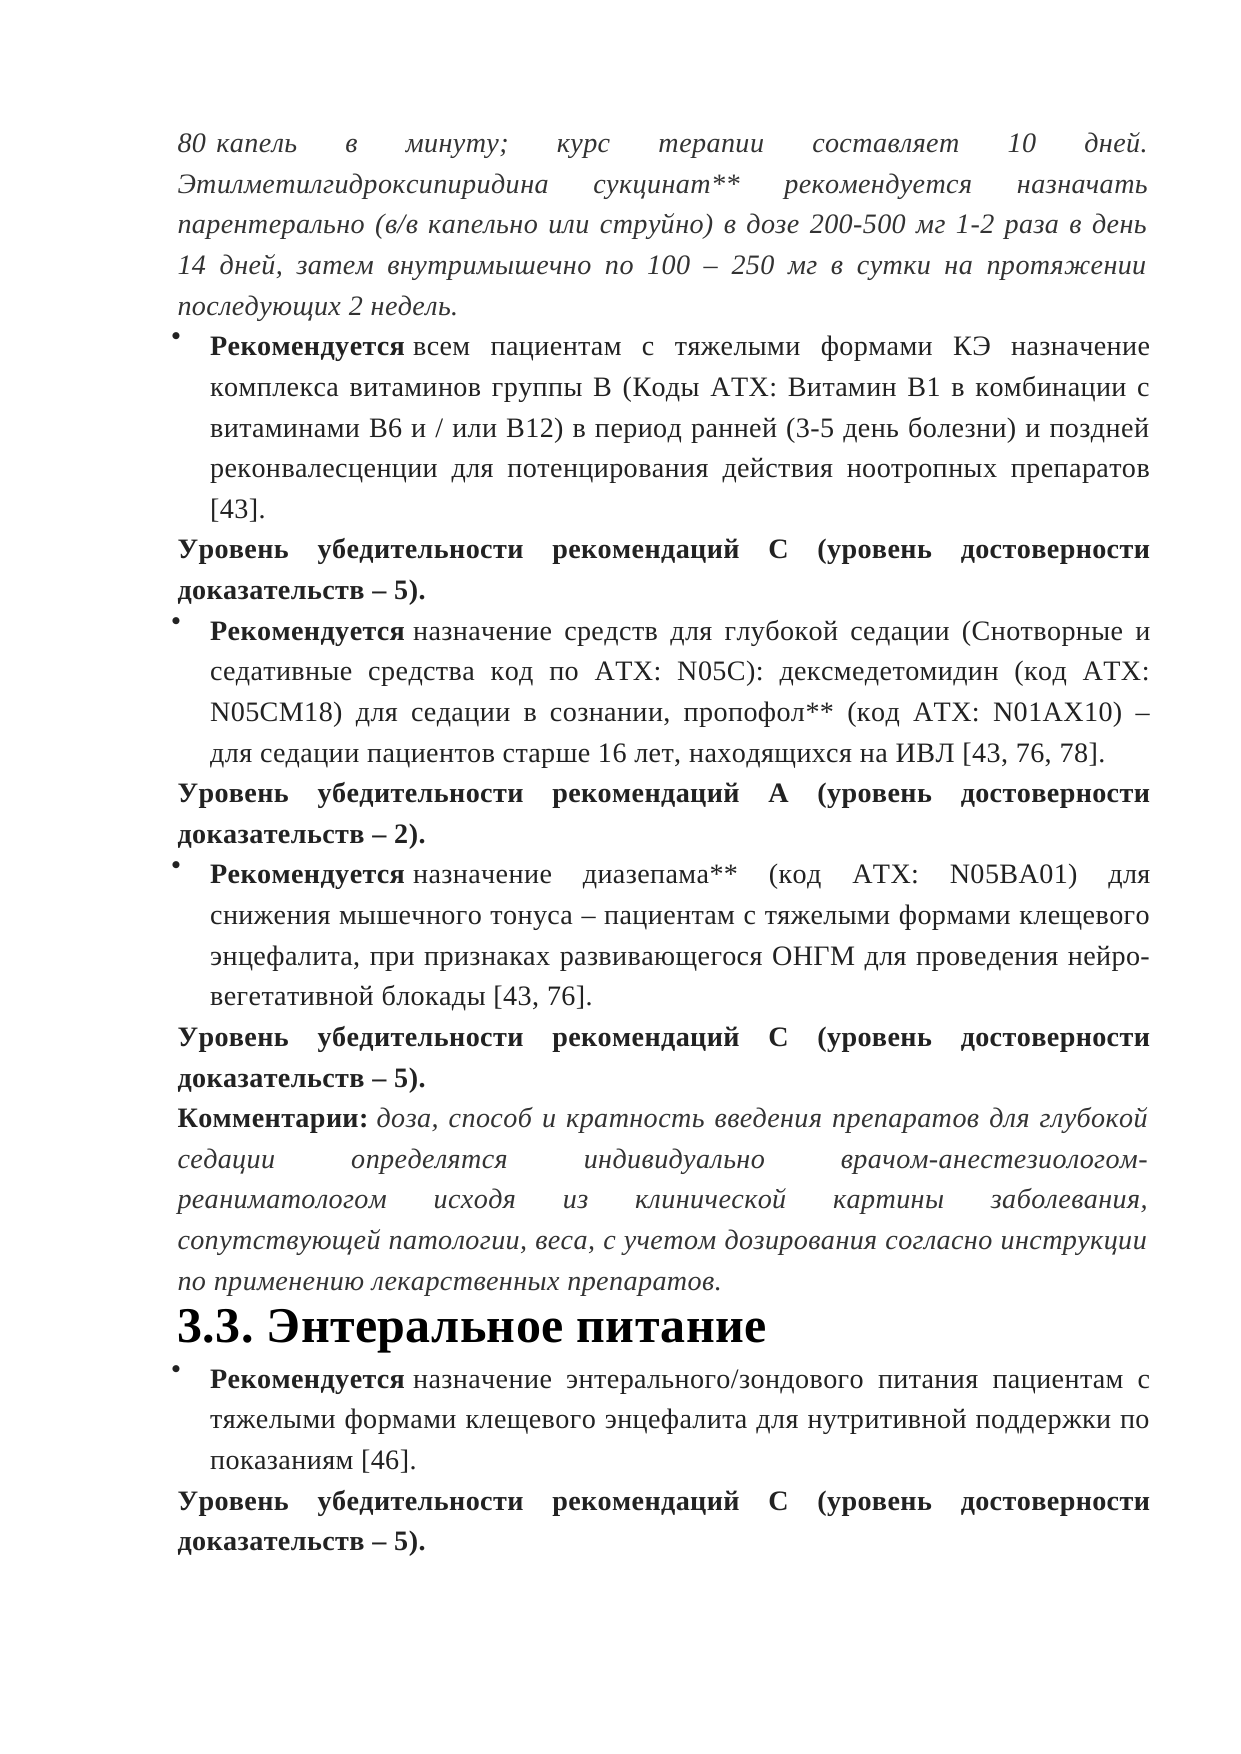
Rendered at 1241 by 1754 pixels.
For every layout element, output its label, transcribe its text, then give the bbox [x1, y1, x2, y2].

text Комментарии: доза, способ и кратность введения препаратов для глубокой седации определятся индивидуально врачом-анестезиологом-реаниматологом исходя из клинической картины заболевания, сопутствующей патологии, веса, с учетом дозирования согласно инструкции по применению лекарственных препаратов. [177, 1093, 1152, 1296]
text 3.3. Энтеральное питание [177, 1296, 1152, 1354]
text Уровень убедительности рекомендаций С (уровень достоверности доказательств – 5). [177, 1012, 1152, 1093]
text Уровень убедительности рекомендаций А (уровень достоверности доказательств – 2). [177, 768, 1152, 849]
text Уровень убедительности рекомендаций С (уровень достоверности доказательств – 5). [177, 524, 1152, 606]
list Рекомендуется назначение средств для глубокой седации (Снотворные и седативные средства код по АТХ: N05C): дексмедетомидин (код АТХ: N05СМ18) для седации в сознании, пропофол** (код АТХ: N01АХ10) – для седации пациентов старше 16 лет, находящихся на ИВЛ [43, 76, 78]. [172, 606, 1152, 768]
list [172, 1354, 1152, 1476]
list Рекомендуется назначение диазепама** (код АТХ: N05ВА01) для снижения мышечного тонуса – пациентам с тяжелыми формами клещевого энцефалита, при признаках развивающегося ОНГМ для проведения нейро-вегетативной блокады [43, 76]. [172, 849, 1152, 1012]
text Уровень убедительности рекомендаций С (уровень достоверности доказательств – 5). [177, 1476, 1152, 1557]
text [177, 118, 1152, 321]
list Рекомендуется всем пациентам с тяжелыми формами КЭ назначение комплекса витаминов группы В (Коды АТХ: Витамин B1 в комбинации с витаминами B6 и / или B12) в период ранней (3-5 день болезни) и поздней реконвалесценции для потенцирования действия ноотропных препаратов [43]. [172, 321, 1152, 524]
